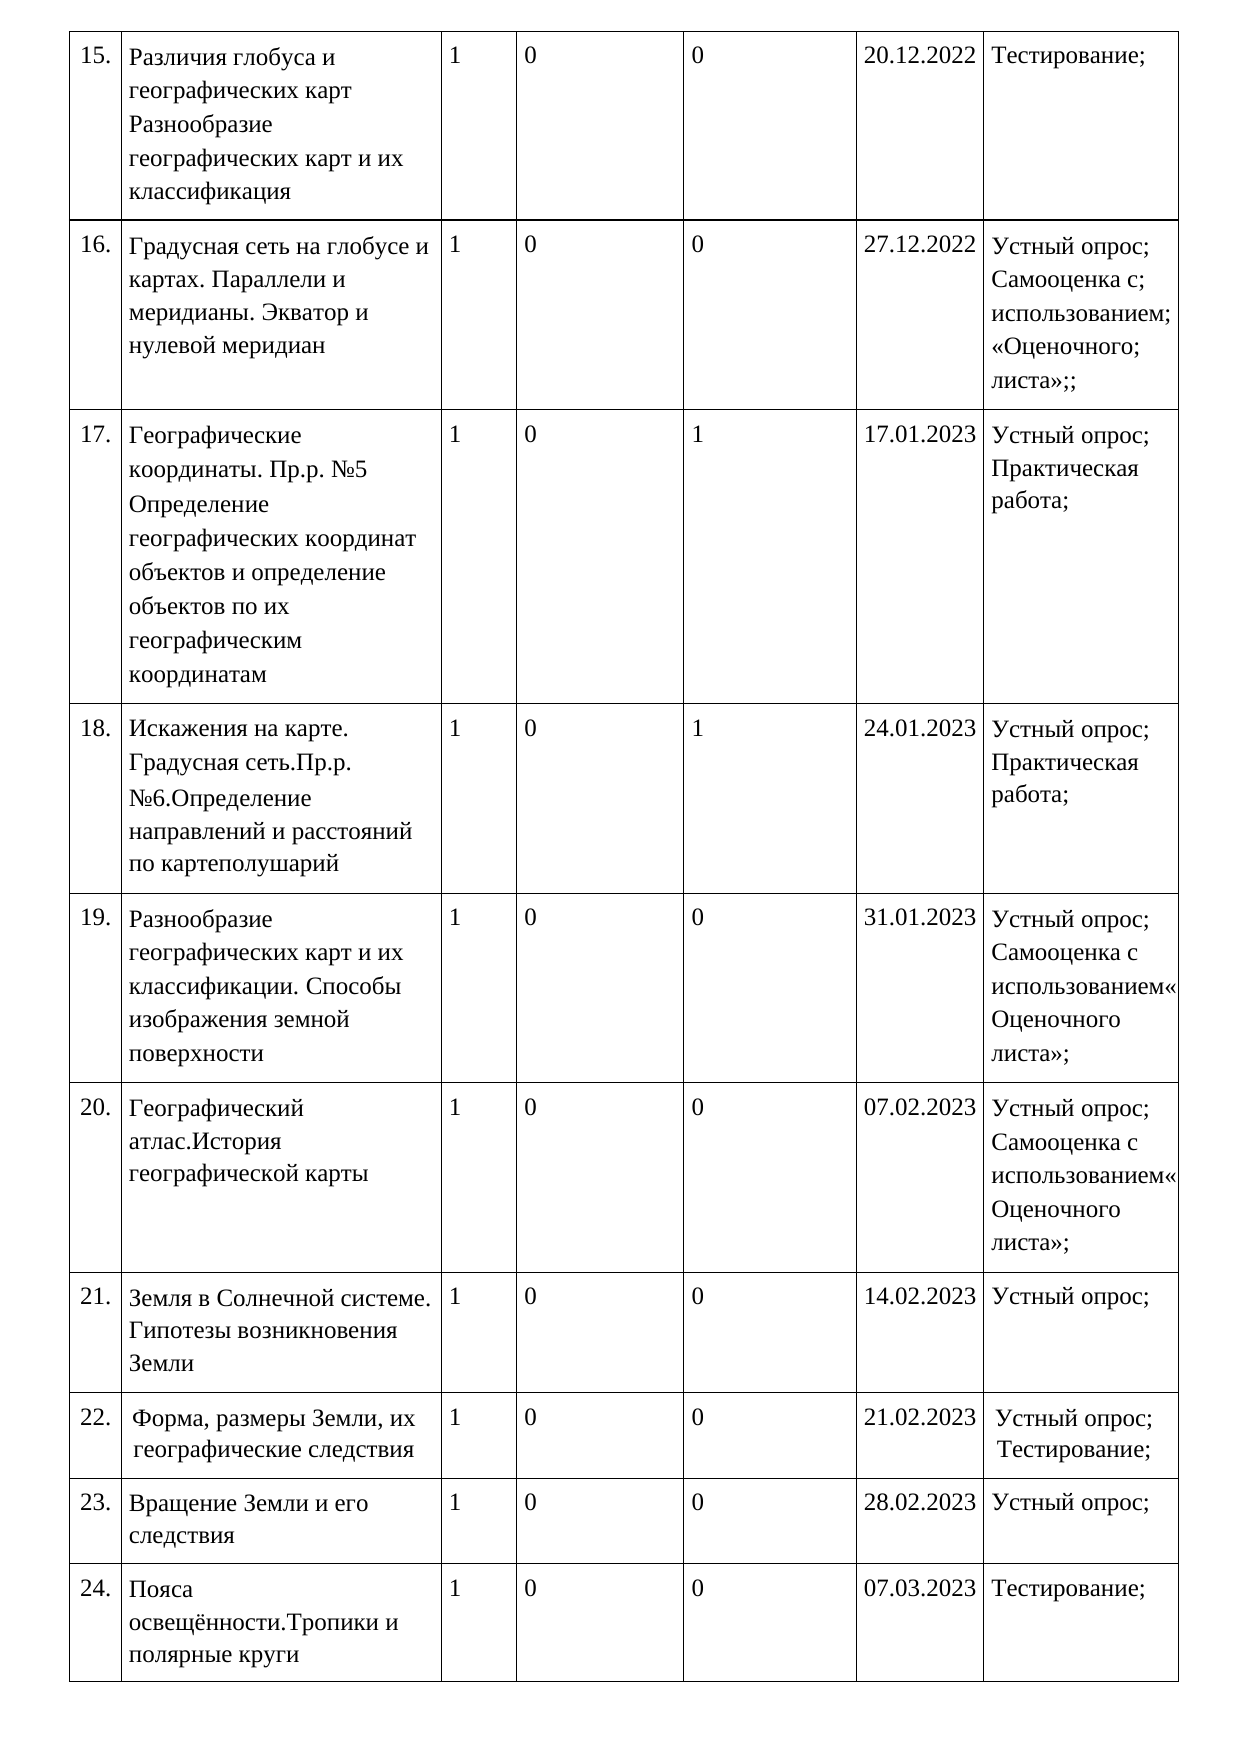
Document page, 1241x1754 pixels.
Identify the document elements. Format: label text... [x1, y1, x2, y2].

table_cell Земля в Солнечной системе. Гипотезы возникновения Земли [122, 1273, 441, 1392]
table_cell 23. [70, 1479, 121, 1563]
table_cell Географический атлас.История географической карты [122, 1083, 441, 1272]
table_cell 0 [684, 894, 856, 1082]
table_header 1 [442, 221, 516, 409]
table_cell 1 [442, 32, 516, 218]
table_cell 0 [684, 1393, 856, 1477]
table_cell Искажения на карте. Градусная сеть.Пр.р. №6.Определение направлений и расстояний по картеполушарий [122, 704, 441, 892]
table_cell Географические координаты. Пр.р. №5 Определение географических координат объектов и определение объектов по их географическим координатам [122, 410, 441, 703]
table_cell Пояса освещённости.Тропики и полярные круги [122, 1564, 441, 1681]
table_cell 0 [684, 1564, 856, 1681]
table_cell 21. [70, 1273, 121, 1392]
table_cell 14.02.2023 [857, 1273, 983, 1392]
table_cell 0 [517, 704, 683, 892]
table_header Устный опрос; Самооценка с; использованием;«Оценочного; листа»;; [984, 221, 1178, 409]
table_cell 0 [684, 1273, 856, 1392]
table_cell 1 [442, 1083, 516, 1272]
table_cell Различия глобуса и географических карт Разнообразие географических карт и их классификация [122, 32, 441, 218]
table_cell Тестирование; [984, 1564, 1178, 1681]
table_cell 0 [517, 1273, 683, 1392]
table_cell Устный опрос; Самооценка с использованием«Оценочного листа»; [984, 894, 1178, 1082]
table_cell 0 [684, 1083, 856, 1272]
table_cell Устный опрос; Тестирование; [984, 1393, 1178, 1477]
table_cell Тестирование; [984, 32, 1178, 218]
table_cell 07.02.2023 [857, 1083, 983, 1272]
table_header Градусная сеть на глобусе и картах. Параллели и меридианы. Экватор и нулевой меридиан [122, 221, 441, 409]
table_cell 1 [442, 704, 516, 892]
table_cell 1 [684, 410, 856, 703]
table_cell 1 [442, 1564, 516, 1681]
table_cell Устный опрос; Практическая работа; [984, 704, 1178, 892]
table_cell Разнообразие географических карт и их классификации. Способы изображения земной поверхности [122, 894, 441, 1082]
table_cell 31.01.2023 [857, 894, 983, 1082]
table_cell 19. [70, 894, 121, 1082]
table_cell 20. [70, 1083, 121, 1272]
table_cell 0 [517, 1479, 683, 1563]
table_cell 17. [70, 410, 121, 703]
table_cell 21.02.2023 [857, 1393, 983, 1477]
table_cell 0 [517, 1564, 683, 1681]
table_cell Устный опрос; [984, 1479, 1178, 1563]
table_cell Вращение Земли и его следствия [122, 1479, 441, 1563]
table_cell 24.01.2023 [857, 704, 983, 892]
table_cell Устный опрос; Практическая работа; [984, 410, 1178, 703]
table_cell 07.03.2023 [857, 1564, 983, 1681]
table_cell 0 [517, 894, 683, 1082]
table_header 27.12.2022 [857, 221, 983, 409]
table_cell 28.02.2023 [857, 1479, 983, 1563]
table_cell 0 [684, 1479, 856, 1563]
table_cell 17.01.2023 [857, 410, 983, 703]
table_cell Устный опрос; [984, 1273, 1178, 1392]
table_cell 18. [70, 704, 121, 892]
table_cell 1 [684, 704, 856, 892]
table_cell 0 [517, 1083, 683, 1272]
table_cell 1 [442, 1393, 516, 1477]
table_header 0 [684, 221, 856, 409]
table_cell 1 [442, 1273, 516, 1392]
table_cell 24. [70, 1564, 121, 1681]
table_cell 15. [70, 32, 121, 218]
table_cell 22. [70, 1393, 121, 1477]
table_cell 20.12.2022 [857, 32, 983, 218]
table_cell 0 [684, 32, 856, 218]
table_cell 0 [517, 410, 683, 703]
table_cell 0 [517, 32, 683, 218]
table_header 0 [517, 221, 683, 409]
table_cell 1 [442, 410, 516, 703]
table_cell Форма, размеры Земли, их географические следствия [122, 1393, 441, 1477]
table_cell 0 [517, 1393, 683, 1477]
table_cell 1 [442, 1479, 516, 1563]
table_header 16. [70, 221, 121, 409]
table_cell Устный опрос; Самооценка с использованием«Оценочного листа»; [984, 1083, 1178, 1272]
table_cell 1 [442, 894, 516, 1082]
